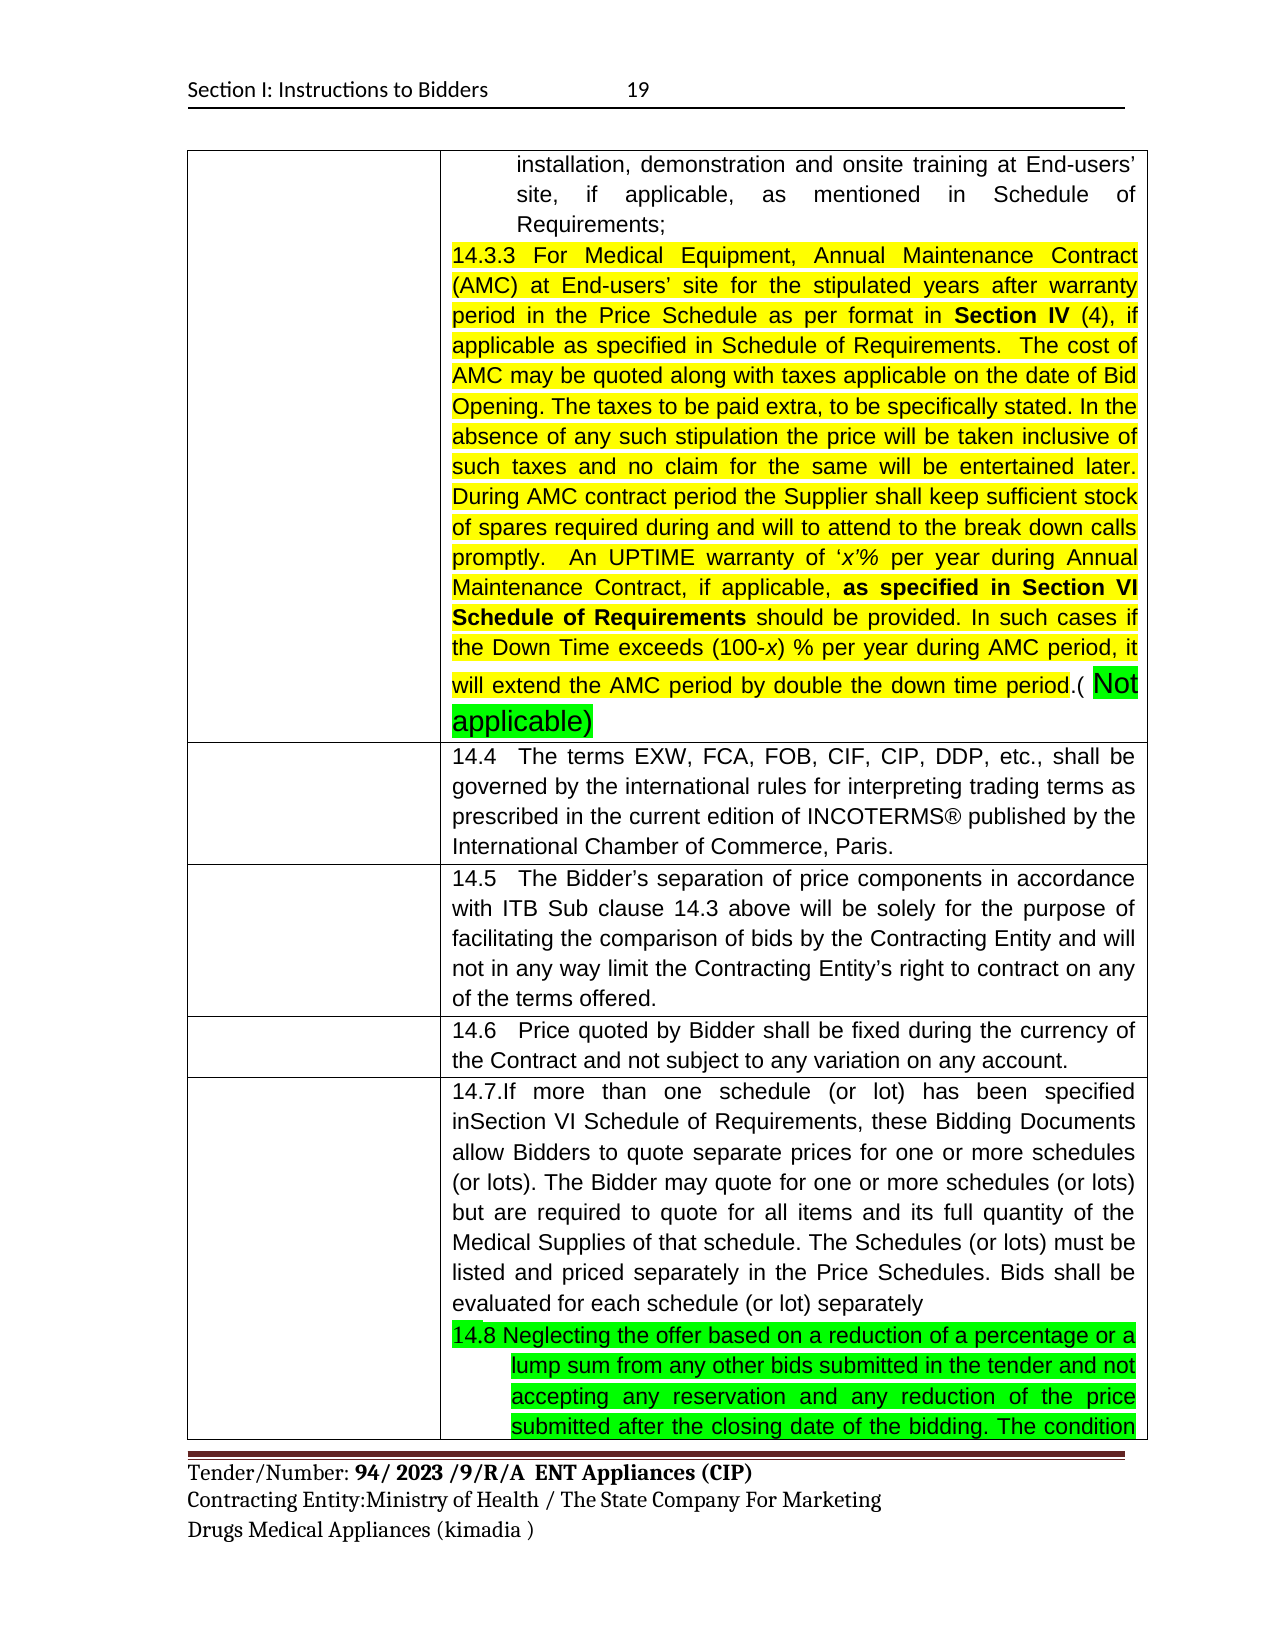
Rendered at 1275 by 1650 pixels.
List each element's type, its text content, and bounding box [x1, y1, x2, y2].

table_cell 14.5 The Bidder’s separation of price components in accordance with ITB Sub clause 14.3 above will be solely for the purpose of facilitating the comparison of bids by the Contracting Entity and will not in any way limit the Contracting Entity’s right to contract on any of the terms offered. [441, 865, 1147, 1016]
table_cell [188, 1078, 440, 1439]
table_cell [188, 865, 440, 1016]
table_cell 14.6 Price quoted by Bidder shall be fixed during the currency of the Contract and not subject to any variation on any account. [441, 1017, 1147, 1077]
table_cell 14.4 The terms EXW, FCA, FOB, CIF, CIP, DDP, etc., shall be governed by the international rules for interpreting trading terms as prescribed in the current edition of INCOTERMS® published by the International Chamber of Commerce, Paris. [441, 743, 1147, 863]
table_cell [441, 1078, 1147, 1439]
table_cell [188, 151, 440, 742]
table_cell [188, 743, 440, 863]
table_cell [188, 1017, 440, 1077]
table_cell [441, 151, 1147, 742]
